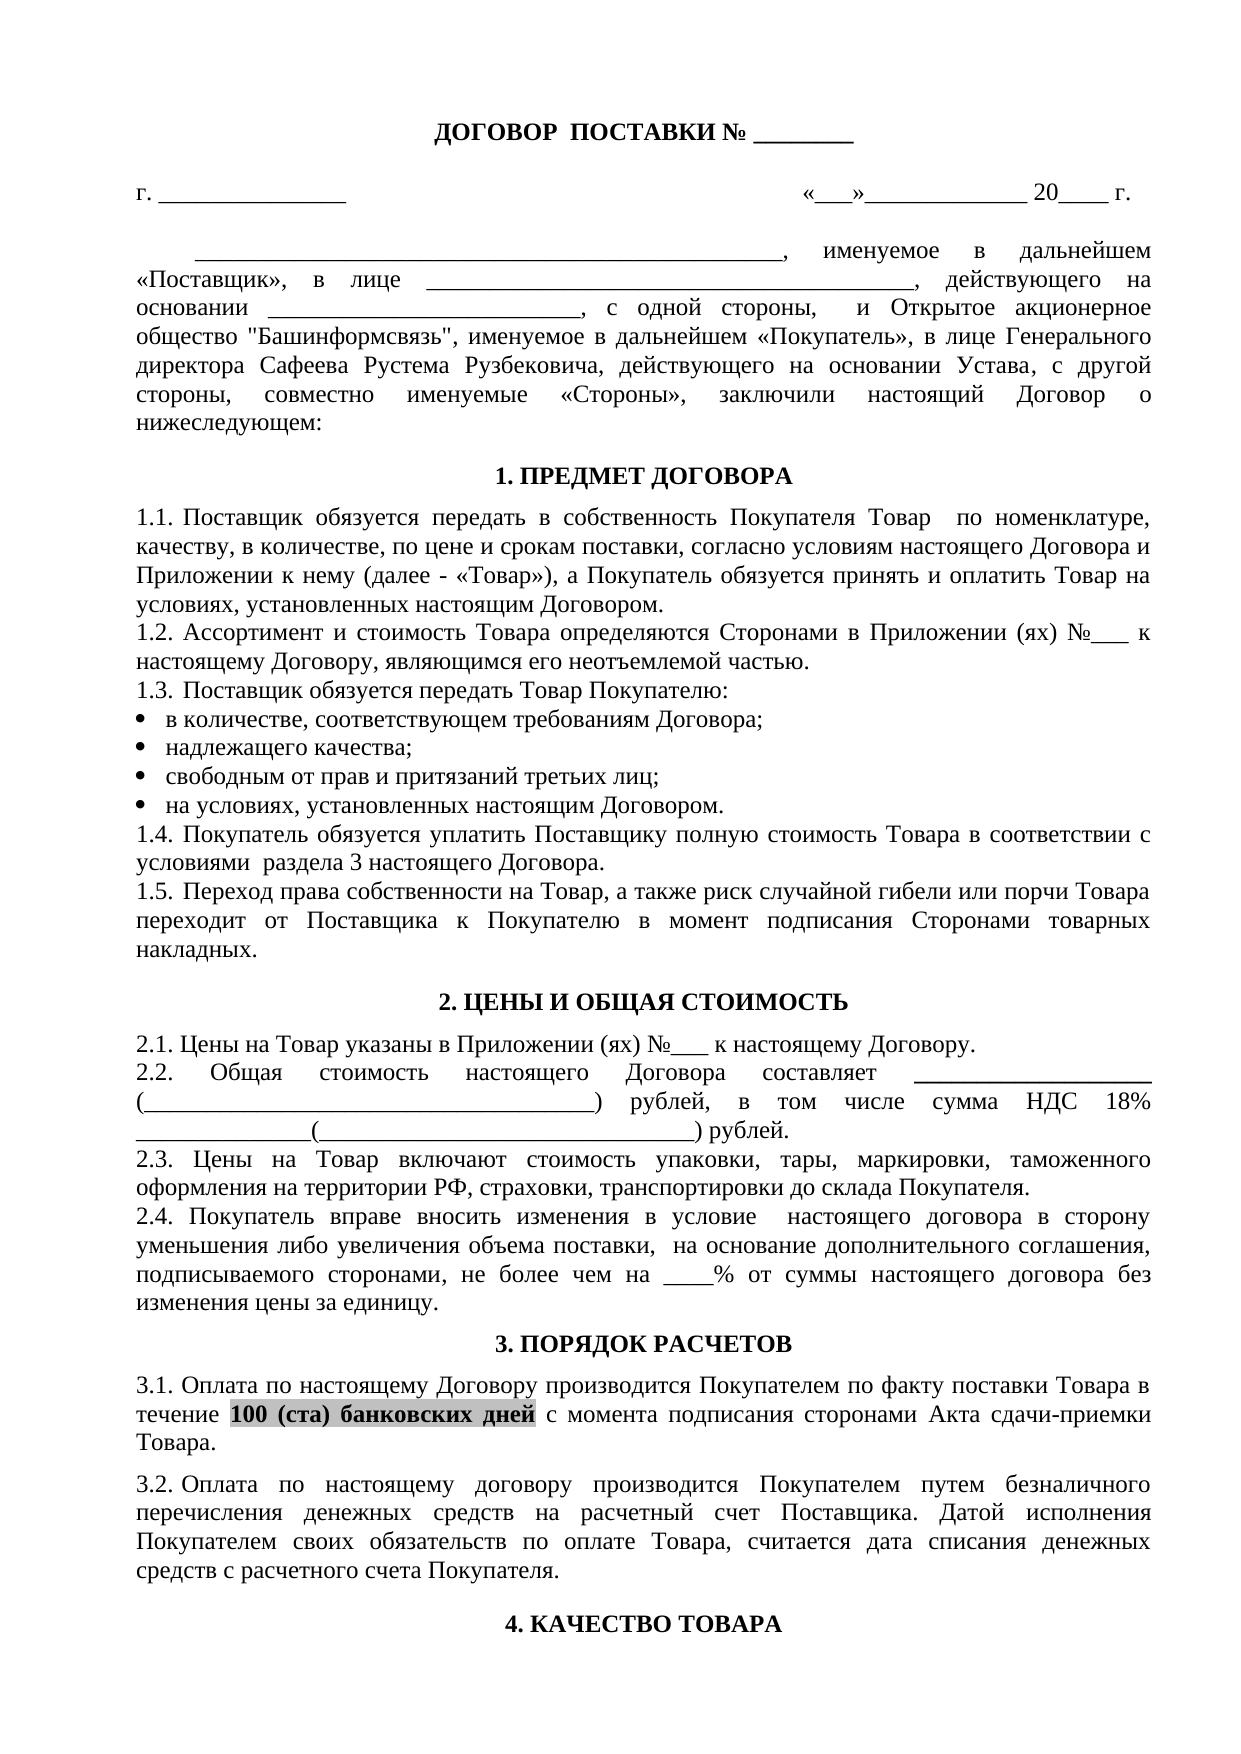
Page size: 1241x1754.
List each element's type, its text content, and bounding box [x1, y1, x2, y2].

text г. _______________ «___»_____________ 20____ г. [136, 177, 1152, 206]
text ДОГОВОР ПОСТАВКИ № ________ [136, 117, 1152, 146]
list Оплата по настоящему Договору производится Покупателем по факту поставки Товара в течение 100 (ста) банковских дней с момента подписания сторонами Акта сдачи-приемки Товара. [136, 1370, 1152, 1456]
text 2. ЦЕНЫ И ОБЩАЯ СТОИМОСТЬ [136, 987, 1152, 1016]
text 2.2. Общая стоимость настоящего Договора составляет ___________________ (____________________________________) рублей, в том числе сумма НДС 18% ______________(______________________________) рублей. [136, 1057, 1152, 1144]
text 1. ПРЕДМЕТ ДОГОВОРА [136, 461, 1152, 490]
list надлежащего качества; [136, 732, 1152, 761]
list Оплата по настоящему договору производится Покупателем путем безналичного перечисления денежных средств на расчетный счет Поставщика. Датой исполнения Покупателем своих обязательств по оплате Товара, считается дата списания денежных средств с расчетного счета Покупателя. [136, 1469, 1152, 1584]
list 2.4. Покупатель вправе вносить изменения в условие настоящего договора в сторону уменьшения либо увеличения объема поставки, на основание дополнительного соглашения, подписываемого сторонами, не более чем на ____% от суммы настоящего договора без изменения цены за единицу. [136, 1201, 1152, 1316]
list Покупатель обязуется уплатить Поставщику полную стоимость Товара в соответствии с условиями раздела 3 настоящего Договора. [136, 819, 1152, 876]
list в количестве, соответствующем требованиям Договора; [136, 704, 1152, 732]
list Поставщик обязуется передать в собственность Покупателя Товар по номенклатуре, качеству, в количестве, по цене и срокам поставки, согласно условиям настоящего Договора и Приложении к нему (далее - «Товар»), а Покупатель обязуется принять и оплатить Товар на условиях, установленных настоящим Договором. [136, 502, 1152, 617]
list Ассортимент и стоимость Товара определяются Сторонами в Приложении (ях) №___ к настоящему Договору, являющимся его неотъемлемой частью. [136, 617, 1152, 675]
list 2.1. Цены на Товар указаны в Приложении (ях) №___ к настоящему Договору. [136, 1029, 1152, 1057]
text 4. КАЧЕСТВО ТОВАРА [136, 1609, 1152, 1637]
list 2.3. Цены на Товар включают стоимость упаковки, тары, маркировки, таможенного оформления на территории РФ, страховки, транспортировки до склада Покупателя. [136, 1144, 1152, 1201]
text 3. ПОРЯДОК РАСЧЕТОВ [136, 1329, 1152, 1357]
text _______________________________________________, именуемое в дальнейшем «Поставщик», в лице _______________________________________, действующего на основании _________________________, с одной стороны, и Открытое акционерное общество "Башинформсвязь", именуемое в дальнейшем «Покупатель», в лице Генерального директора Сафеева Рустема Рузбековича, действующего на основании Устава, с другой стороны, совместно именуемые «Стороны», заключили настоящий Договор о нижеследующем: [136, 235, 1152, 436]
list Поставщик обязуется передать Товар Покупателю: [136, 675, 1152, 704]
list на условиях, установленных настоящим Договором. [136, 790, 1152, 819]
list Переход права собственности на Товар, а также риск случайной гибели или порчи Товара переходит от Поставщика к Покупателю в момент подписания Сторонами товарных накладных. [136, 876, 1152, 962]
list свободным от прав и притязаний третьих лиц; [136, 761, 1152, 790]
